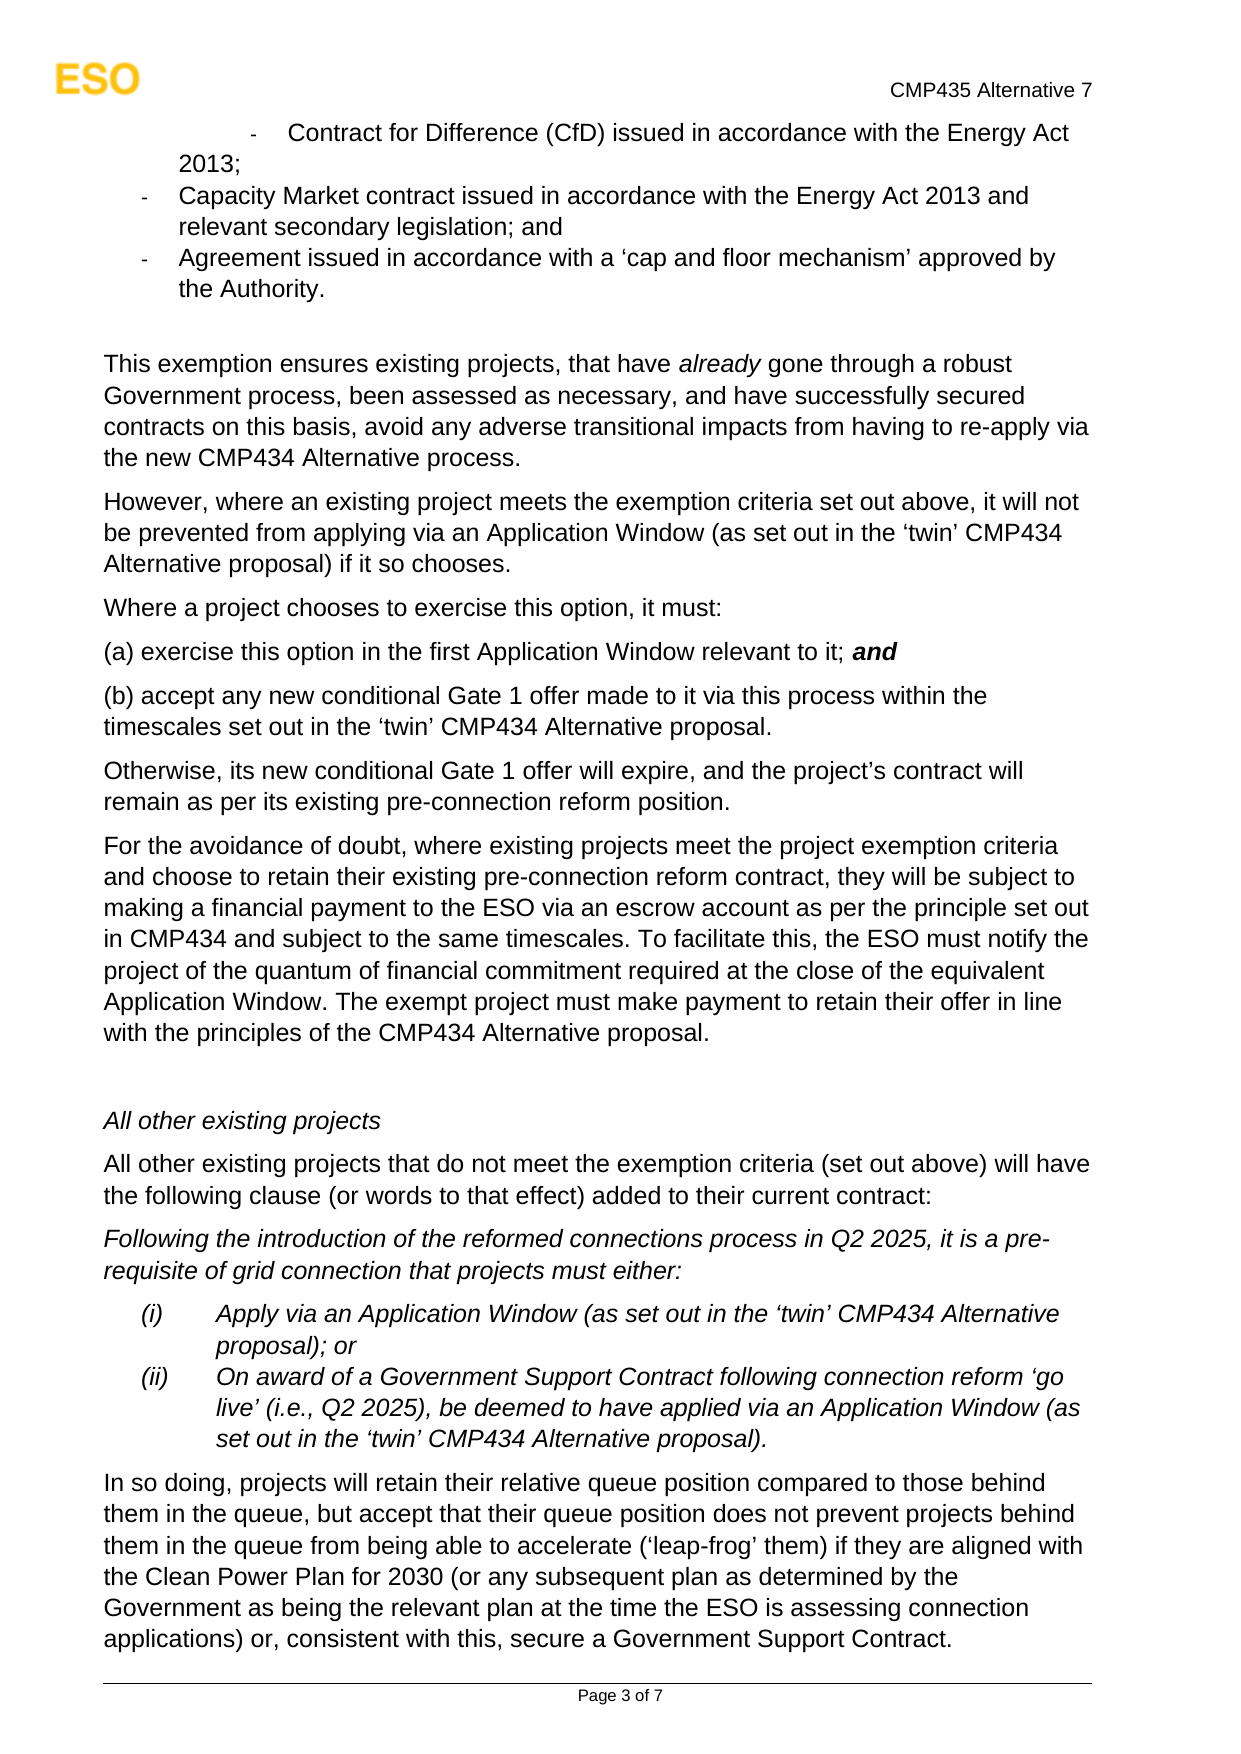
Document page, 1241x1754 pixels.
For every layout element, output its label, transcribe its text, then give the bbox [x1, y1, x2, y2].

list Capacity Market contract issued in accordance with the Energy Act 2013 and relevant secondary legislation; and [141, 178, 1092, 241]
picture [3, 0, 194, 127]
text All other existing projects that do not meet the exemption criteria (set out above) will have the following clause (or words to that effect) added to their current contract: [103, 1147, 1092, 1209]
text This exemption ensures existing projects, that have already gone through a robust Government process, been assessed as necessary, and have successfully secured contracts on this basis, avoid any adverse transitional impacts from having to re-apply via the new CMP434 Alternative process. [103, 347, 1092, 472]
text (b) accept any new conditional Gate 1 offer made to it via this process within the timescales set out in the ‘twin’ CMP434 Alternative proposal. [103, 678, 1092, 741]
list Contract for Difference (CfD) issued in accordance with the Energy Act 2013; [141, 116, 1092, 178]
text All other existing projects [103, 1103, 1092, 1134]
text Otherwise, its new conditional Gate 1 offer will expire, and the project’s contract will remain as per its existing pre-connection reform position. [103, 753, 1092, 816]
list Agreement issued in accordance with a ‘cap and floor mechanism’ approved by the Authority. [141, 241, 1092, 303]
text Following the introduction of the reformed connections process in Q2 2025, it is a pre-requisite of grid connection that projects must either: [103, 1222, 1092, 1284]
text However, where an existing project meets the exemption criteria set out above, it will not be prevented from applying via an Application Window (as set out in the ‘twin’ CMP434 Alternative proposal) if it so chooses. [103, 484, 1092, 578]
list On award of a Government Support Contract following connection reform ‘go live’ (i.e., Q2 2025), be deemed to have applied via an Application Window (as set out in the ‘twin’ CMP434 Alternative proposal). [141, 1359, 1092, 1453]
list Apply via an Application Window (as set out in the ‘twin’ CMP434 Alternative proposal); or [141, 1297, 1092, 1359]
text Where a project chooses to exercise this option, it must: [103, 591, 1092, 622]
text In so doing, projects will retain their relative queue position compared to those behind them in the queue, but accept that their queue position does not prevent projects behind them in the queue from being able to accelerate (‘leap-frog’ them) if they are aligned with the Clean Power Plan for 2030 (or any subsequent plan as determined by the Government as being the relevant plan at the time the ESO is assessing connection applications) or, consistent with this, secure a Government Support Contract. [103, 1466, 1092, 1653]
text For the avoidance of doubt, where existing projects meet the project exemption criteria and choose to retain their existing pre-connection reform contract, they will be subject to making a financial payment to the ESO via an escrow account as per the principle set out in CMP434 and subject to the same timescales. To facilitate this, the ESO must notify the project of the quantum of financial commitment required at the close of the equivalent Application Window. The exempt project must make payment to retain their offer in line with the principles of the CMP434 Alternative proposal. [103, 828, 1092, 1047]
text (a) exercise this option in the first Application Window relevant to it; and [103, 634, 1092, 666]
